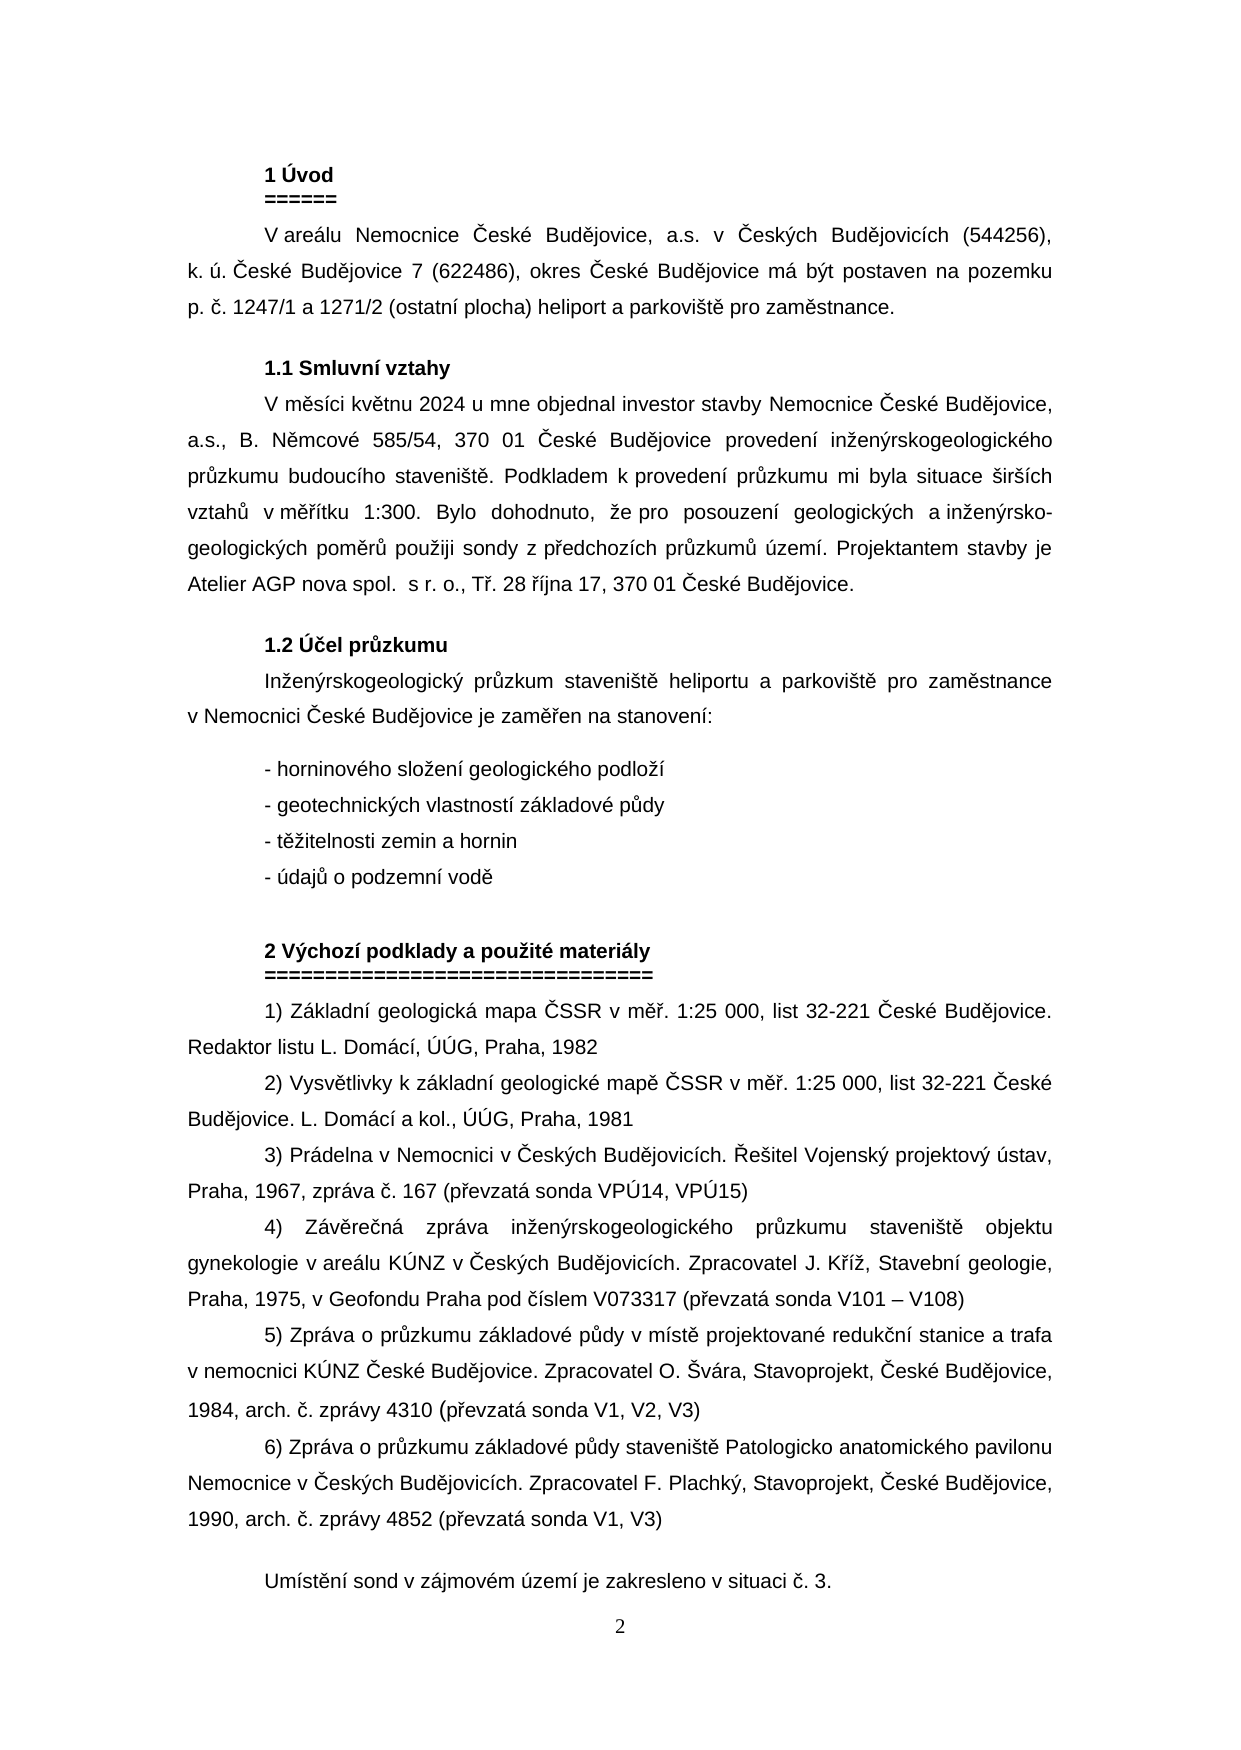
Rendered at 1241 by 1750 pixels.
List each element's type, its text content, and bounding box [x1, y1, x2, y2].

text 1.1 Smluvní vztahy [187, 356, 1053, 380]
text - geotechnických vlastností základové půdy [187, 793, 1053, 817]
subtitle 2 Výchozí podklady a použité materiály [187, 926, 1053, 963]
text - horninového složení geologického podloží [187, 757, 1053, 781]
text - údajů o podzemní vodě [264, 865, 1053, 889]
text V areálu Nemocnice České Budějovice, a.s. v Českých Budějovicích (544256), k. ú. České Budějovice 7 (622486), okres České Budějovice má být postaven na pozemku p. č. 1247/1 a 1271/2 (ostatní plocha) heliport a parkoviště pro zaměstnance. [187, 223, 1053, 319]
text 5) Zpráva o průzkumu základové půdy v místě projektované redukční stanice a trafa v nemocnici KÚNZ České Budějovice. Zpracovatel O. Švára, Stavoprojekt, České Budějovice, 1984, arch. č. zprávy 4310 (převzatá sonda V1, V2, V3) [187, 1323, 1053, 1422]
text 3) Prádelna v Nemocnici v Českých Budějovicích. Řešitel Vojenský projektový ústav, Praha, 1967, zpráva č. 167 (převzatá sonda VPÚ14, VPÚ15) [187, 1143, 1053, 1203]
text 6) Zpráva o průzkumu základové půdy staveniště Patologicko anatomického pavilonu Nemocnice v Českých Budějovicích. Zpracovatel F. Plachký, Stavoprojekt, České Budějovice, 1990, arch. č. zprávy 4852 (převzatá sonda V1, V3) [187, 1435, 1053, 1531]
text 1.2 Účel průzkumu [187, 632, 1053, 656]
text ================================ [187, 963, 1053, 987]
text V měsíci květnu 2024 u mne objednal investor stavby Nemocnice České Budějovice, a.s., B. Němcové 585/54, 370 01 České Budějovice provedení inženýrskogeologického průzkumu budoucího staveniště. Podkladem k provedení průzkumu mi byla situace širších vztahů v měřítku 1:300. Bylo dohodnuto, že pro posouzení geologických a inženýrsko-geologických poměrů použiji sondy z předchozích průzkumů území. Projektantem stavby je Atelier AGP nova spol. s r. o., Tř. 28 října 17, 370 01 České Budějovice. [187, 392, 1053, 596]
text - těžitelnosti zemin a hornin [187, 829, 1053, 853]
text 2) Vysvětlivky k základní geologické mapě ČSSR v měř. 1:25 000, list 32-221 České Budějovice. L. Domácí a kol., ÚÚG, Praha, 1981 [187, 1071, 1053, 1131]
text ====== [187, 187, 1053, 211]
text 4) Závěrečná zpráva inženýrskogeologického průzkumu staveniště objektu gynekologie v areálu KÚNZ v Českých Budějovicích. Zpracovatel J. Kříž, Stavební geologie, Praha, 1975, v Geofondu Praha pod číslem V073317 (převzatá sonda V101 – V108) [187, 1215, 1053, 1311]
text Inženýrskogeologický průzkum staveniště heliportu a parkoviště pro zaměstnance v Nemocnici České Budějovice je zaměřen na stanovení: [187, 668, 1053, 728]
text Umístění sond v zájmovém území je zakresleno v situaci č. 3. [187, 1569, 1053, 1593]
text 1) Základní geologická mapa ČSSR v měř. 1:25 000, list 32-221 České Budějovice. Redaktor listu L. Domácí, ÚÚG, Praha, 1982 [187, 999, 1053, 1059]
text 1 Úvod [187, 162, 1053, 187]
